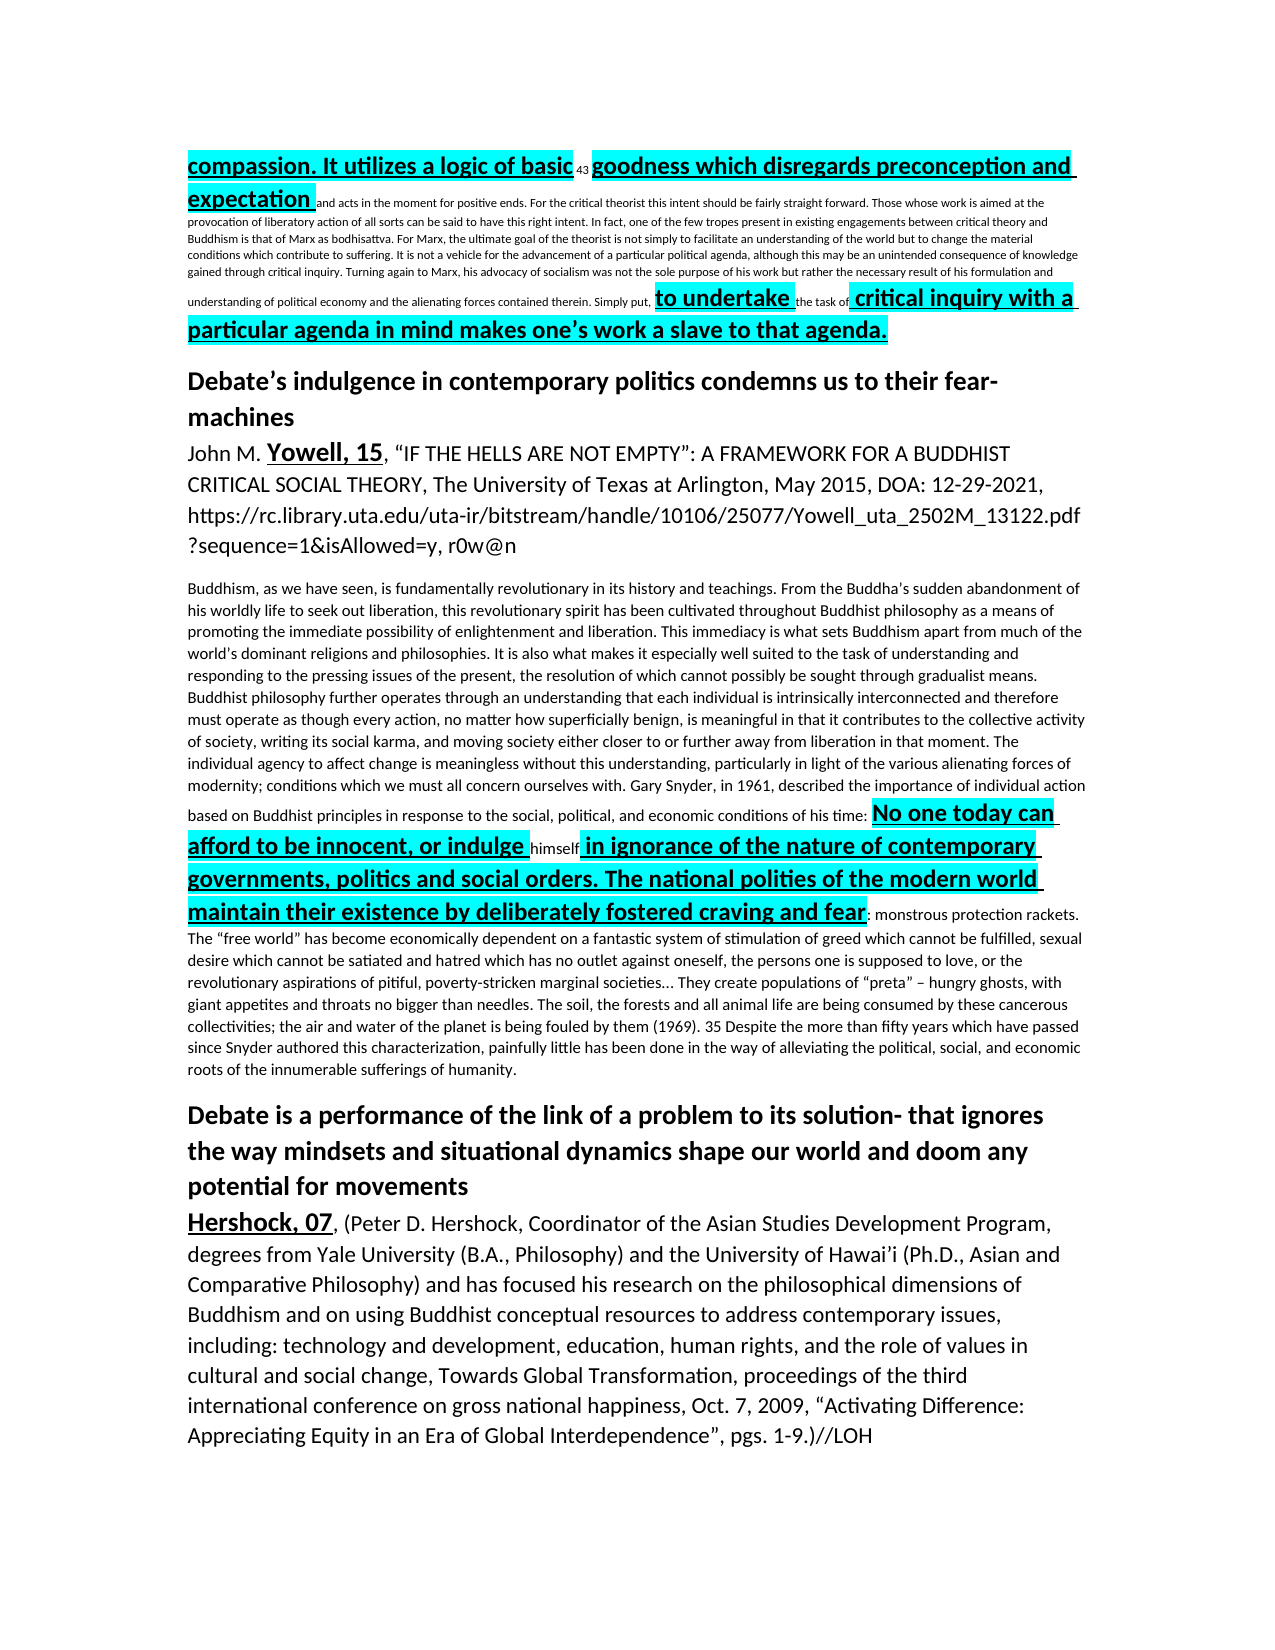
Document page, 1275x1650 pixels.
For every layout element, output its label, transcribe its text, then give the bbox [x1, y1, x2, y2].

text Hershock, 07, (Peter D. Hershock, Coordinator of the Asian Studies Development Program, degrees from Yale University (B.A., Philosophy) and the University of Hawai’i (Ph.D., Asian and Comparative Philosophy) and has focused his research on the philosophical dimensions of Buddhism and on using Buddhist conceptual resources to address contemporary issues, including: technology and development, education, human rights, and the role of values in cultural and social change, Towards Global Transformation, proceedings of the third international conference on gross national happiness, Oct. 7, 2009, “Activating Difference: Appreciating Equity in an Era of Global Interdependence”, pgs. 1-9.)//LOH [187, 1205, 1087, 1449]
subtitle Debate’s indulgence in contemporary politics condemns us to their fear-machines [187, 364, 1087, 433]
text Buddhism, as we have seen, is fundamentally revolutionary in its history and teachings. From the Buddha’s sudden abandonment of his worldly life to seek out liberation, this revolutionary spirit has been cultivated throughout Buddhist philosophy as a means of promoting the immediate possibility of enlightenment and liberation. This immediacy is what sets Buddhism apart from much of the world’s dominant religions and philosophies. It is also what makes it especially well suited to the task of understanding and responding to the pressing issues of the present, the resolution of which cannot possibly be sought through gradualist means. Buddhist philosophy further operates through an understanding that each individual is intrinsically interconnected and therefore must operate as though every action, no matter how superficially benign, is meaningful in that it contributes to the collective activity of society, writing its social karma, and moving society either closer to or further away from liberation in that moment. The individual agency to affect change is meaningless without this understanding, particularly in light of the various alienating forces of modernity; conditions which we must all concern ourselves with. Gary Snyder, in 1961, described the importance of individual action based on Buddhist principles in response to the social, political, and economic conditions of his time: No one today can afford to be innocent, or indulge himself in ignorance of the nature of contemporary governments, politics and social orders. The national polities of the modern world maintain their existence by deliberately fostered craving and fear: monstrous protection rackets. The “free world” has become economically dependent on a fantastic system of stimulation of greed which cannot be fulfilled, sexual desire which cannot be satiated and hatred which has no outlet against oneself, the persons one is supposed to love, or the revolutionary aspirations of pitiful, poverty-stricken marginal societies... They create populations of “preta” – hungry ghosts, with giant appetites and throats no bigger than needles. The soil, the forests and all animal life are being consumed by these cancerous collectivities; the air and water of the planet is being fouled by them (1969). 35 Despite the more than fifty years which have passed since Snyder authored this characterization, painfully little has been done in the way of alleviating the political, social, and economic roots of the innumerable sufferings of humanity. [187, 578, 1087, 1080]
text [187, 150, 1087, 345]
subtitle Debate is a performance of the link of a problem to its solution- that ignores the way mindsets and situational dynamics shape our world and doom any potential for movements [187, 1098, 1087, 1202]
text John M. Yowell, 15, “IF THE HELLS ARE NOT EMPTY”: A FRAMEWORK FOR A BUDDHIST CRITICAL SOCIAL THEORY, The University of Texas at Arlington, May 2015, DOA: 12-29-2021, https://rc.library.uta.edu/uta-ir/bitstream/handle/10106/25077/Yowell_uta_2502M_13122.pdf?sequence=1&isAllowed=y, r0w@n [187, 435, 1087, 559]
